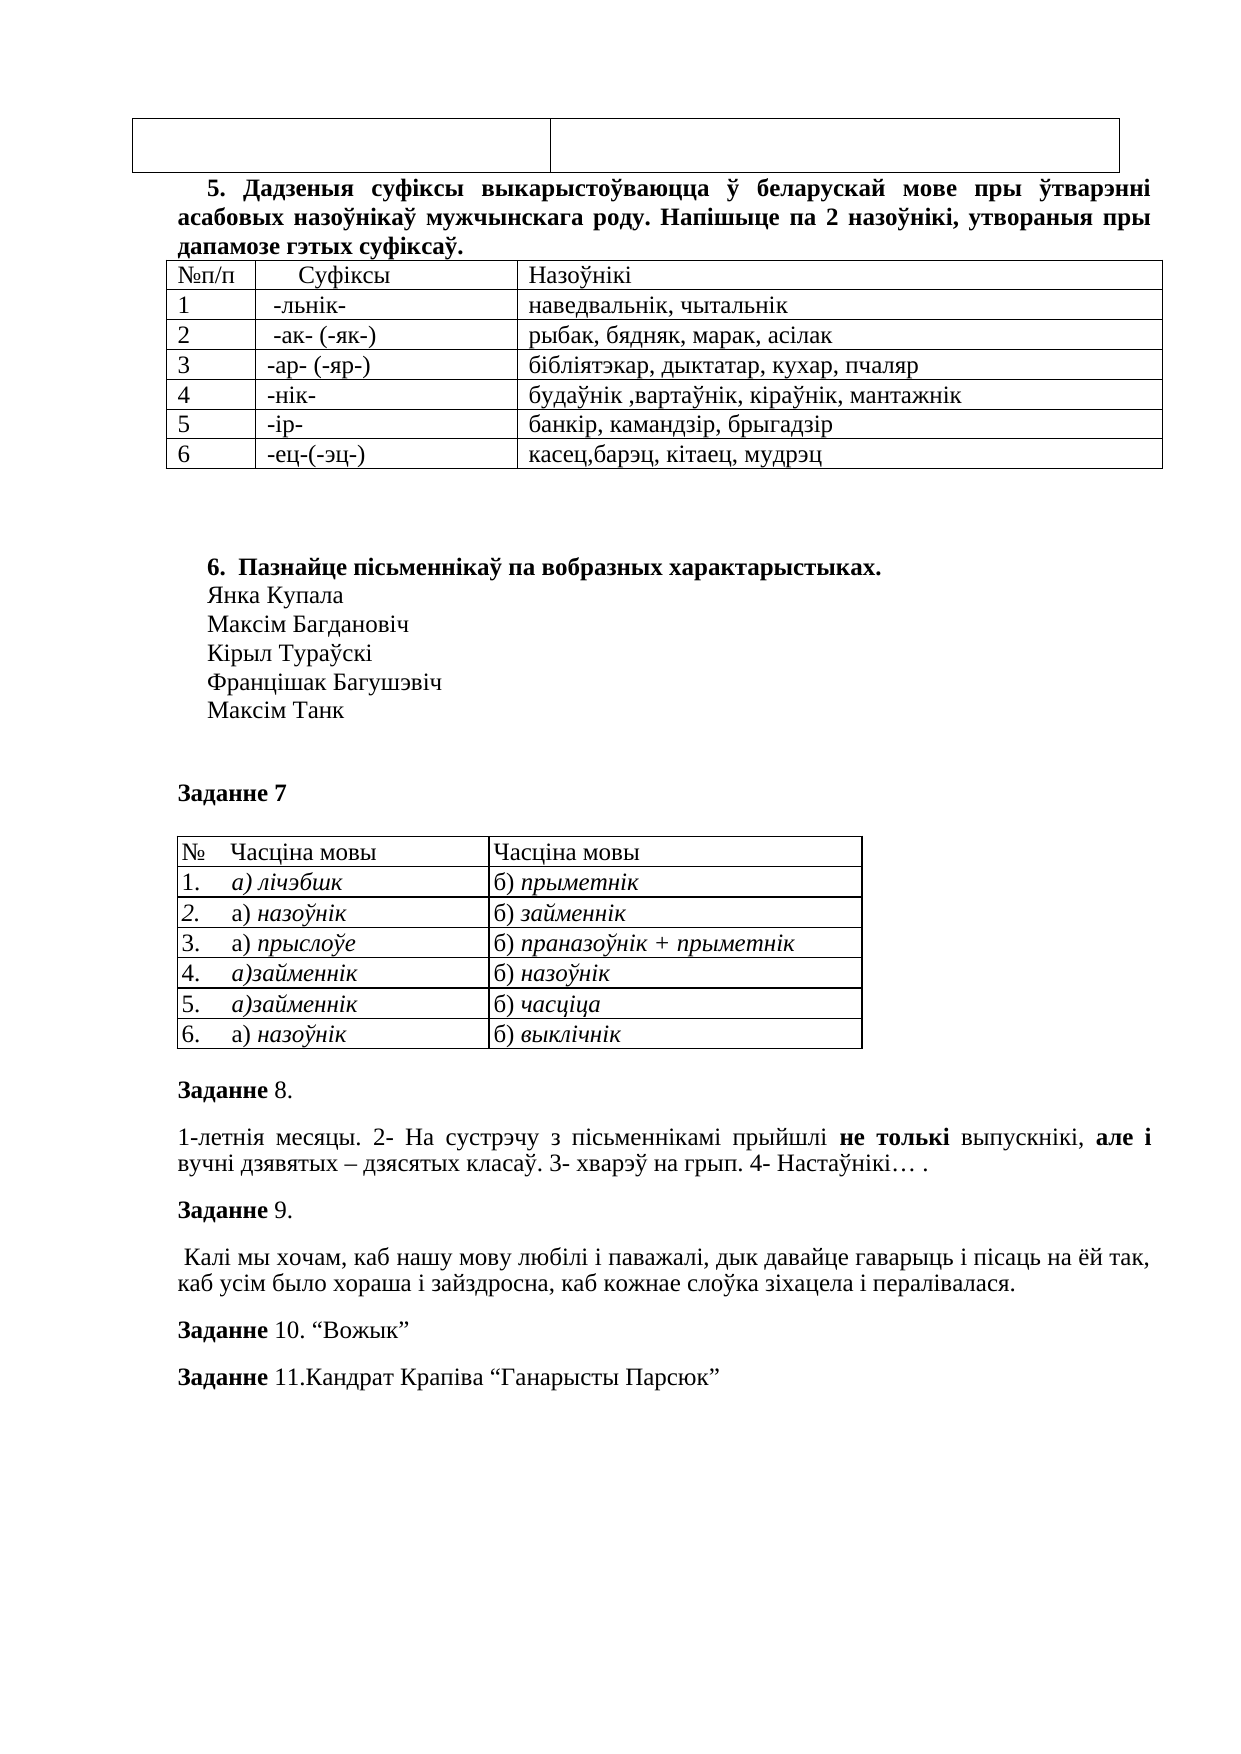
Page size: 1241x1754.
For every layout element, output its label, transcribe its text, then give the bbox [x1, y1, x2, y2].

text Максім Танк [177, 695, 1152, 724]
table_cell банкір, камандзір, брыгадзір [518, 410, 1162, 438]
table_cell 1 [167, 290, 255, 319]
text 6. Пазнайце пісьменнікаў па вобразных характарыстыках. [177, 552, 1152, 580]
table_cell касец,барэц, кітаец, мудрэц [518, 439, 1162, 468]
table_cell -нік- [256, 380, 517, 408]
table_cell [133, 119, 550, 172]
text Кірыл Тураўскі [177, 638, 1152, 667]
table_cell рыбак, бядняк, марак, асілак [518, 320, 1162, 349]
text 5. Дадзеныя суфіксы выкарыстоўваюцца ў беларускай мове пры ўтварэнні асабовых назоўнікаў мужчынскага роду. Напішыце па 2 назоўнікі, утвораныя пры дапамозе гэтых суфіксаў. [177, 173, 1152, 259]
text Заданне 9. [177, 1198, 1152, 1224]
table_cell -льнік- [256, 290, 517, 319]
table_cell наведвальнік, чытальнік [518, 290, 1162, 319]
text Заданне 7 [177, 778, 1152, 807]
table_cell 4 [167, 380, 255, 408]
table_cell будаўнік ,вартаўнік, кіраўнік, мантажнік [518, 380, 1162, 408]
text Калі мы хочам, каб нашу мову любілі і паважалі, дык давайце гаварыць і пісаць на ёй так, каб усім было хораша і зайздросна, каб кожнае слоўка зіхацела і пералівалася. [177, 1245, 1152, 1297]
table_cell 3 [167, 350, 255, 379]
text Максім Багдановіч [177, 609, 1152, 638]
text Францішак Багушэвіч [177, 667, 1152, 695]
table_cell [551, 119, 1119, 172]
text Заданне 8. [177, 1078, 1152, 1104]
table_header №п/п [167, 261, 255, 289]
text 1-летнія месяцы. 2- На сустрэчу з пісьменнікамі прыйшлі не толькі выпускнікі, але і вучні дзявятых – дзясятых класаў. 3- хварэў на грып. 4- Настаўнікі… . [177, 1125, 1152, 1177]
text Янка Купала [177, 580, 1152, 609]
table_cell 5 [167, 410, 255, 438]
table_cell -ец-(-эц-) [256, 439, 517, 468]
table_cell 2 [167, 320, 255, 349]
table_cell -ак- (-як-) [256, 320, 517, 349]
table_cell бібліятэкар, дыктатар, кухар, пчаляр [518, 350, 1162, 379]
table_header Назоўнікі [518, 261, 1162, 289]
table_cell 6 [167, 439, 255, 468]
table_cell -ір- [256, 410, 517, 438]
text Заданне 11.Кандрат Крапіва “Ганарысты Парсюк” [177, 1364, 1152, 1391]
table_cell -ар- (-яр-) [256, 350, 517, 379]
table_header Суфіксы [256, 261, 517, 289]
text Заданне 10. “Вожык” [177, 1318, 1152, 1344]
